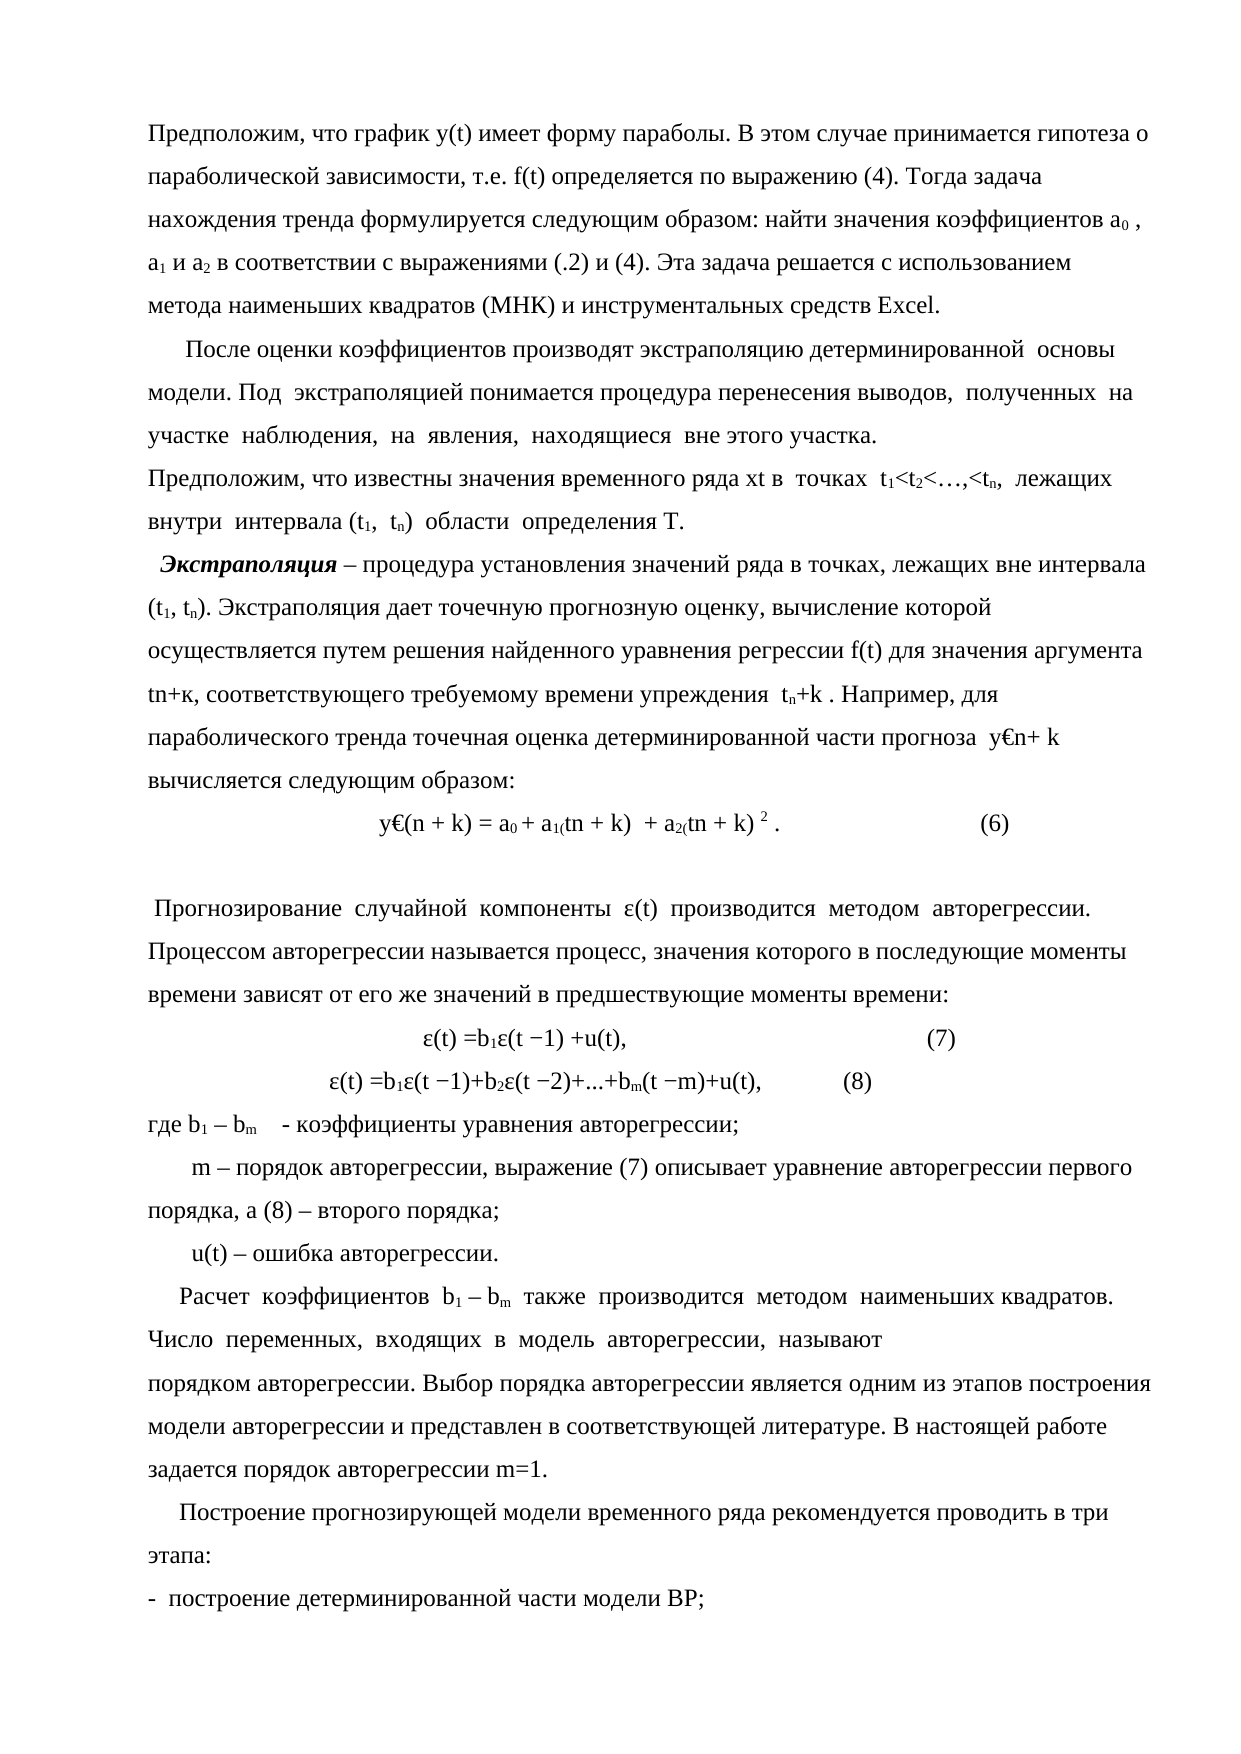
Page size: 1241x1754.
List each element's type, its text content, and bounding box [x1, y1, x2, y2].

text Построение прогнозирующей модели временного ряда рекомендуется проводить в три этапа: [148, 1497, 1152, 1569]
text Предположим, что известны значения временного ряда хt в точках t1<t2<…,<tn, лежащих внутри интервала (t1, tn) области определения Т. [148, 463, 1152, 535]
text m – порядок авторегрессии, выражение (7) описывает уравнение авторегрессии первого порядка, а (8) – второго порядка; [148, 1152, 1152, 1224]
text где b1 – bm - коэффициенты уравнения авторегрессии; [148, 1109, 1152, 1138]
text Экстраполяция – процедура установления значений ряда в точках, лежащих вне интервала (t1, tn). Экстраполяция дает точечную прогнозную оценку, вычисление которой осуществляется путем решения найденного уравнения регрессии f(t) для значения аргумента tn+к, соответствующего требуемому времени упреждения tn+k . Например, для параболического тренда точечная оценка детерминированной части прогноза y€n+ k вычисляется следующим образом: [148, 549, 1152, 794]
text Прогнозирование случайной компоненты ε(t) производится методом авторегрессии. Процессом авторегрессии называется процесс, значения которого в последующие моменты времени зависят от его же значений в предшествующие моменты времени: [148, 893, 1152, 1008]
text u(t) – ошибка авторегрессии. [148, 1238, 1152, 1267]
text ε(t) =b1ε(t −1) +u(t), (7) [148, 1023, 1152, 1051]
text После оценки коэффициентов производят экстраполяцию детерминированной основы модели. Под экстраполяцией понимается процедура перенесения выводов, полученных на участке наблюдения, на явления, находящиеся вне этого участка. [148, 334, 1152, 449]
text порядком авторегрессии. Выбор порядка авторегрессии является одним из этапов построения модели авторегрессии и представлен в соответствующей литературе. В настоящей работе задается порядок авторегрессии m=1. [148, 1368, 1152, 1483]
text Расчет коэффициентов b1 – bm также производится методом наименьших квадратов. Число переменных, входящих в модель авторегрессии, называют [148, 1281, 1152, 1353]
text - построение детерминированной части модели ВР; [148, 1583, 1152, 1612]
text ε(t) =b1ε(t −1)+b2ε(t −2)+...+bm(t −m)+u(t), (8) [148, 1066, 1152, 1094]
text y€(n + k) = a0 + a1(tn + k) + a2(tn + k) 2 . (6) [148, 808, 1152, 837]
text Предположим, что график y(t) имеет форму параболы. В этом случае принимается гипотеза о параболической зависимости, т.е. f(t) определяется по выражению (4). Тогда задача нахождения тренда формулируется следующим образом: найти значения коэффициентов а0 , а1 и а2 в соответствии с выражениями (.2) и (4). Эта задача решается с использованием метода наименьших квадратов (МНК) и инструментальных средств Excel. [148, 118, 1152, 319]
